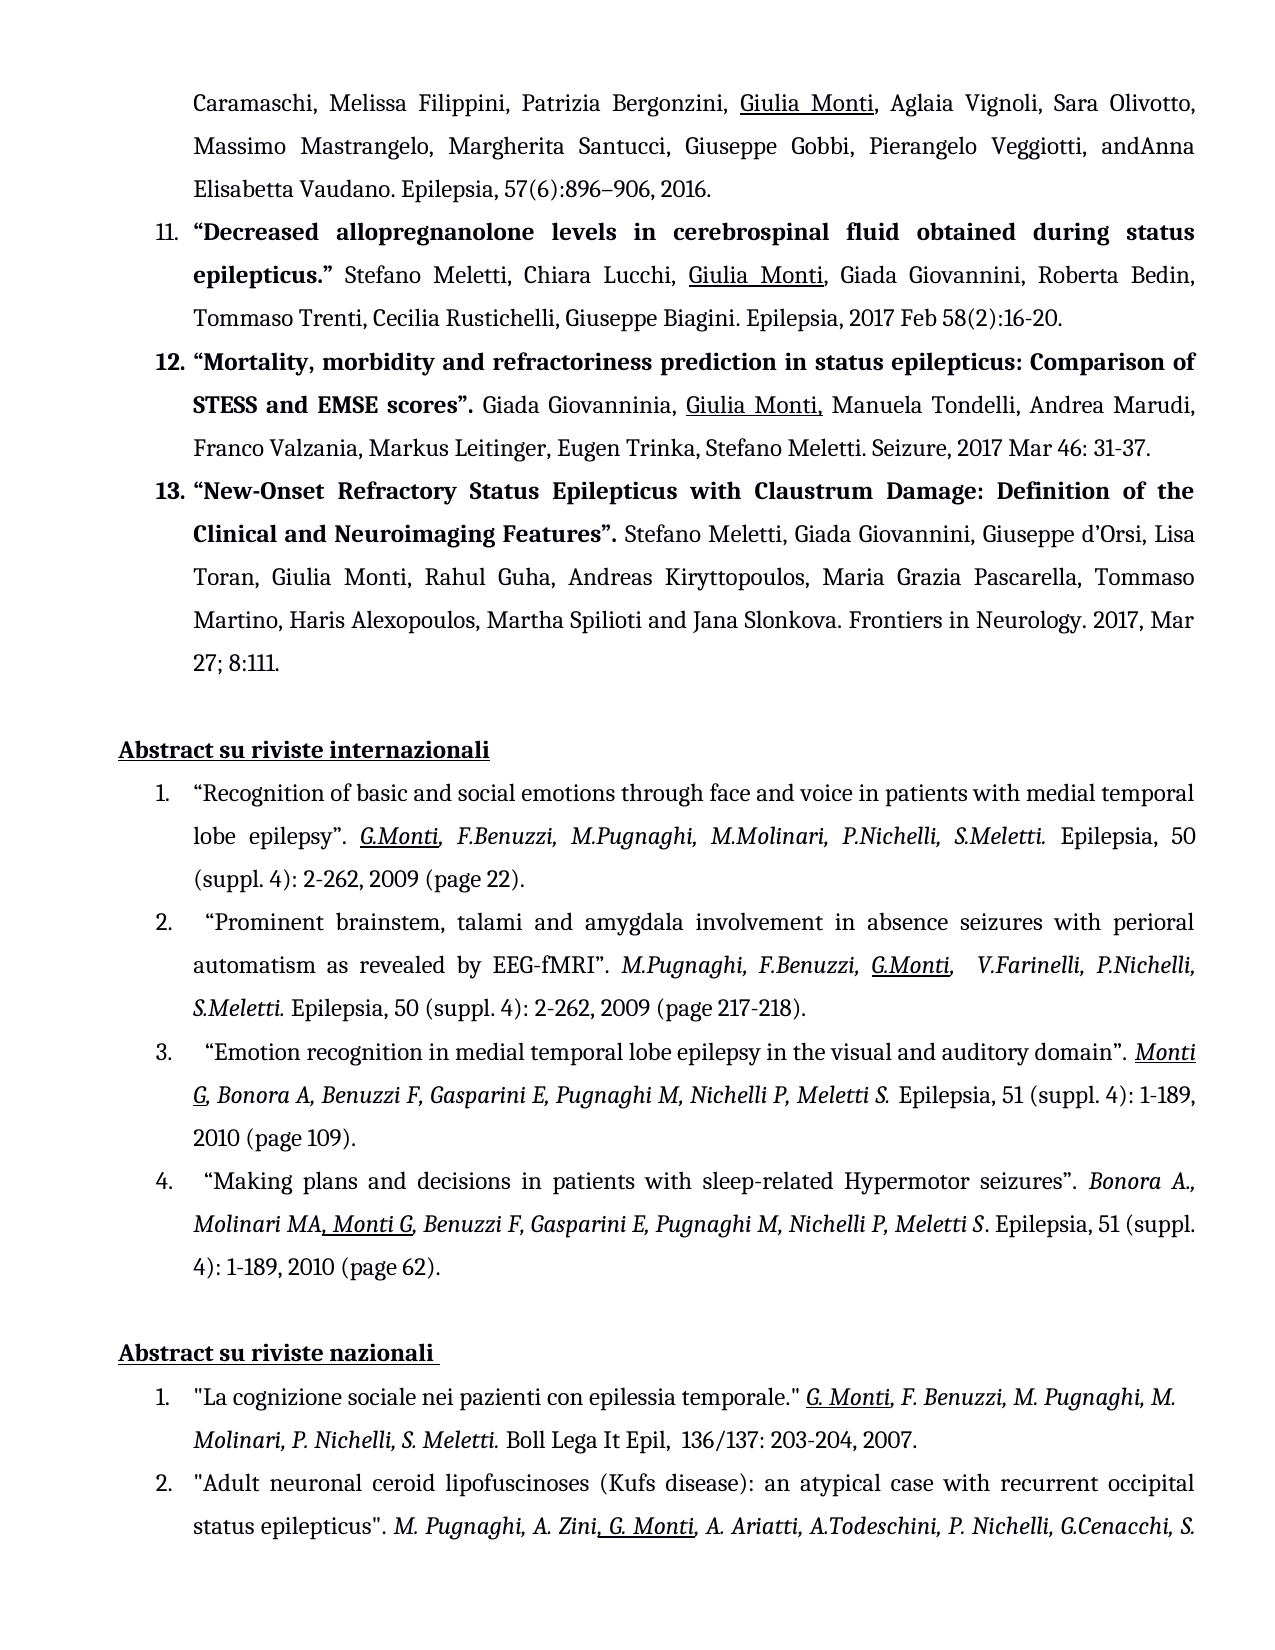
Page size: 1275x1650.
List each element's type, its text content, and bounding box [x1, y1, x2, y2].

list “New-Onset Refractory Status Epilepticus with Claustrum Damage: Definition of the Clinical and Neuroimaging Features”. Stefano Meletti, Giada Giovannini, Giuseppe d’Orsi, Lisa Toran, Giulia Monti, Rahul Guha, Andreas Kiryttopoulos, Maria Grazia Pascarella, Tommaso Martino, Haris Alexopoulos, Martha Spilioti and Jana Slonkova. Frontiers in Neurology. 2017, Mar 27; 8:111. [156, 477, 1196, 678]
list “Prominent brainstem, talami and amygdala involvement in absence seizures with perioral automatism as revealed by EEG-fMRI”. M.Pugnaghi, F.Benuzzi, G.Monti, V.Farinelli, P.Nichelli, S.Meletti. Epilepsia, 50 (suppl. 4): 2-262, 2009 (page 217-218). [156, 908, 1196, 1023]
list “Making plans and decisions in patients with sleep-related Hypermotor seizures”. Bonora A., Molinari MA, Monti G, Benuzzi F, Gasparini E, Pugnaghi M, Nichelli P, Meletti S. Epilepsia, 51 (suppl. 4): 1-189, 2010 (page 62). [156, 1167, 1196, 1282]
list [156, 89, 1196, 204]
list “Recognition of basic and social emotions through face and voice in patients with medial temporal lobe epilepsy”. G.Monti, F.Benuzzi, M.Pugnaghi, M.Molinari, P.Nichelli, S.Meletti. Epilepsia, 50 (suppl. 4): 2-262, 2009 (page 22). [156, 779, 1196, 894]
text Abstract su riviste internazionali [118, 736, 1196, 764]
list “Decreased allopregnanolone levels in cerebrospinal fluid obtained during status epilepticus.” Stefano Meletti, Chiara Lucchi, Giulia Monti, Giada Giovannini, Roberta Bedin, Tommaso Trenti, Cecilia Rustichelli, Giuseppe Biagini. Epilepsia, 2017 Feb 58(2):16-20. [156, 218, 1196, 333]
list “Emotion recognition in medial temporal lobe epilepsy in the visual and auditory domain”. Monti G, Bonora A, Benuzzi F, Gasparini E, Pugnaghi M, Nichelli P, Meletti S. Epilepsia, 51 (suppl. 4): 1-189, 2010 (page 109). [156, 1037, 1196, 1152]
text Abstract su riviste nazionali [118, 1339, 1196, 1368]
list "La cognizione sociale nei pazienti con epilessia temporale." G. Monti, F. Benuzzi, M. Pugnaghi, M. Molinari, P. Nichelli, S. Meletti. Boll Lega It Epil, 136/137: 203-204, 2007. [156, 1382, 1196, 1454]
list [156, 1469, 1196, 1541]
list “Mortality, morbidity and refractoriness prediction in status epilepticus: Comparison of STESS and EMSE scores”. Giada Giovanninia, Giulia Monti, Manuela Tondelli, Andrea Marudi, Franco Valzania, Markus Leitinger, Eugen Trinka, Stefano Meletti. Seizure, 2017 Mar 46: 31-37. [156, 347, 1196, 462]
